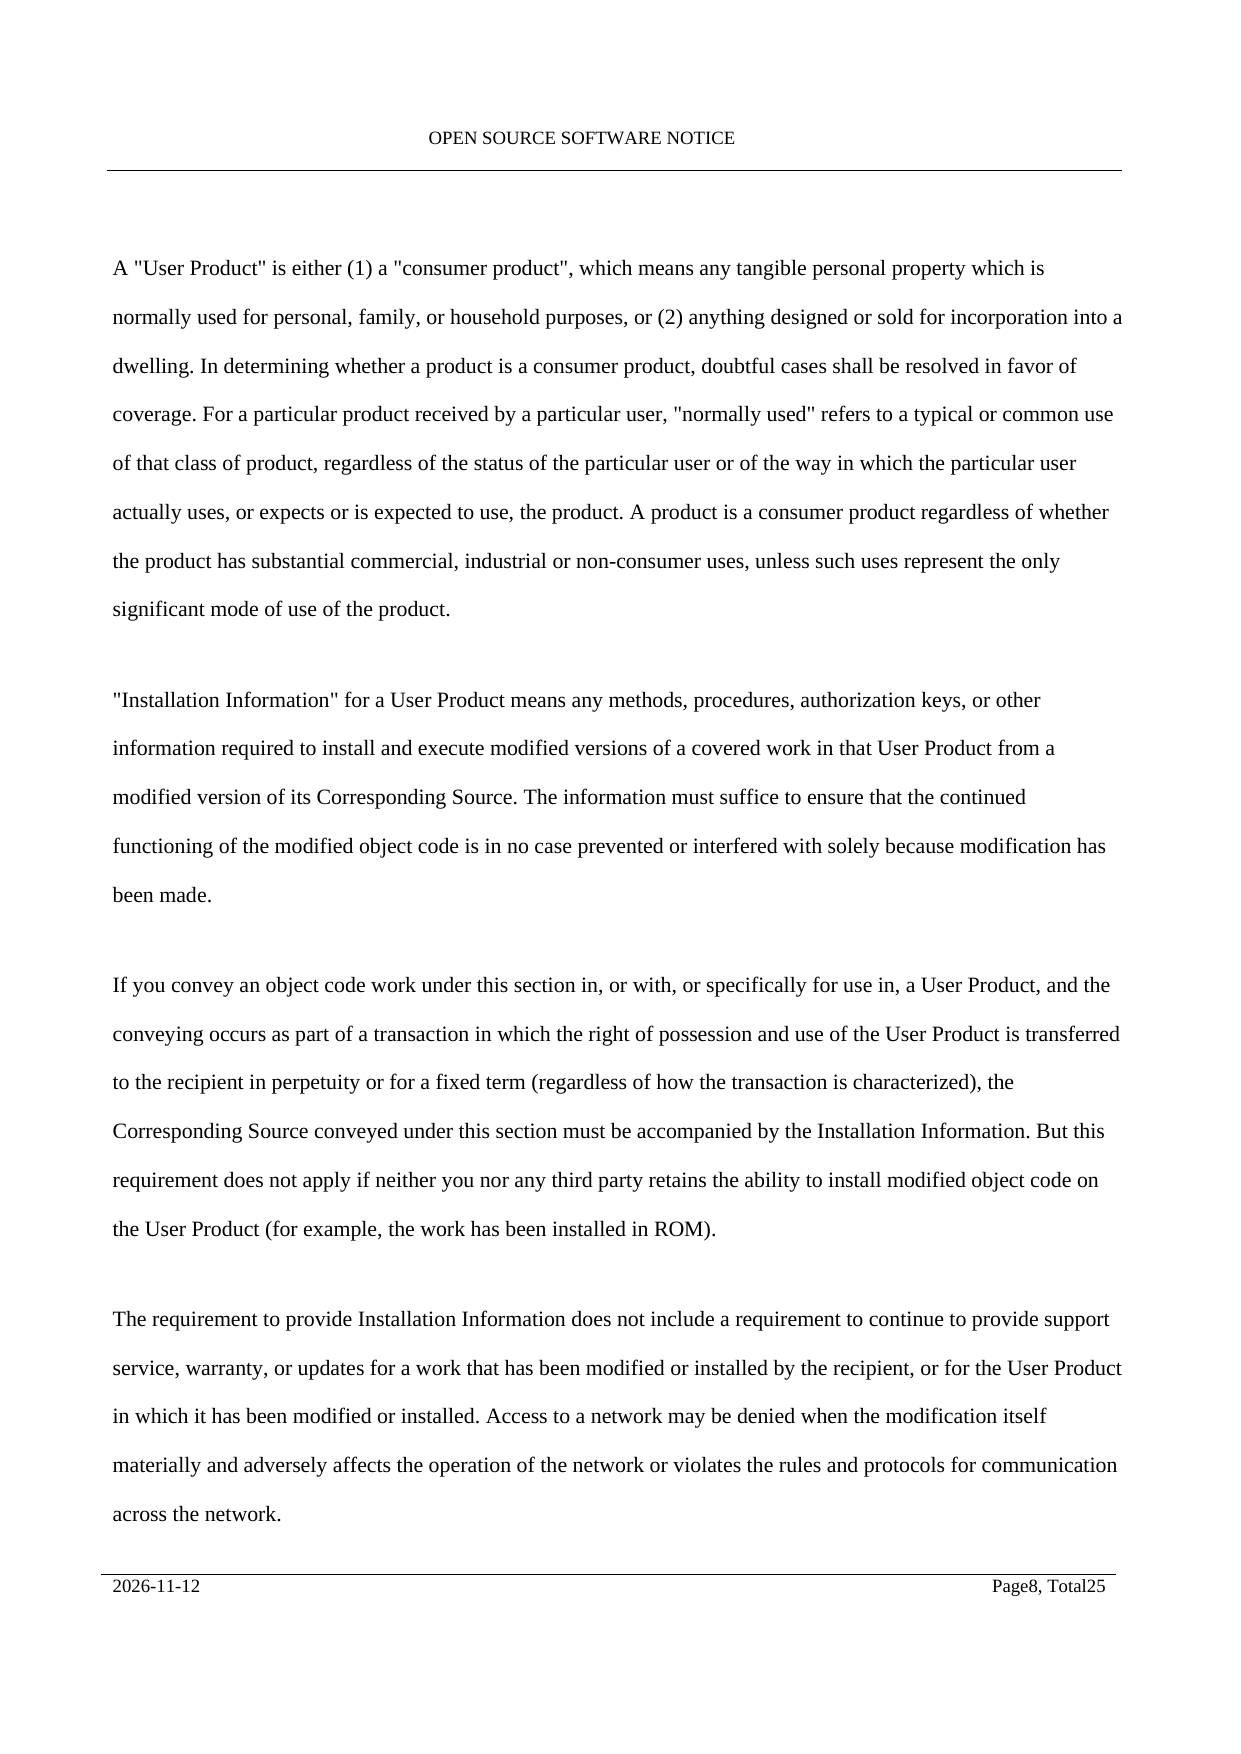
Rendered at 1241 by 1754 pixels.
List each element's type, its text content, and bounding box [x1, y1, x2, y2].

text A "User Product" is either (1) a "consumer product", which means any tangible personal property which is normally used for personal, family, or household purposes, or (2) anything designed or sold for incorporation into a dwelling. In determining whether a product is a consumer product, doubtful cases shall be resolved in favor of coverage. For a particular product received by a particular user, "normally used" refers to a typical or common use of that class of product, regardless of the status of the particular user or of the way in which the particular user actually uses, or expects or is expected to use, the product. A product is a consumer product regardless of whether the product has substantial commercial, industrial or non-consumer uses, unless such uses represent the only significant mode of use of the product. [112, 251, 1128, 625]
text The requirement to provide Installation Information does not include a requirement to continue to provide support service, warranty, or updates for a work that has been modified or installed by the recipient, or for the User Product in which it has been modified or installed. Access to a network may be denied when the modification itself materially and adversely affects the operation of the network or violates the rules and protocols for communication across the network. [112, 1302, 1128, 1529]
text "Installation Information" for a User Product means any methods, procedures, authorization keys, or other information required to install and execute modified versions of a covered work in that User Product from a modified version of its Corresponding Source. The information must suffice to ensure that the continued functioning of the modified object code is in no case prevented or interfered with solely because modification has been made. [112, 683, 1128, 910]
text If you convey an object code work under this section in, or with, or specifically for use in, a User Product, and the conveying occurs as part of a transaction in which the right of possession and use of the User Product is transferred to the recipient in perpetuity or for a fixed term (regardless of how the transaction is characterized), the Corresponding Source conveyed under this section must be accompanied by the Installation Information. But this requirement does not apply if neither you nor any third party retains the ability to install modified object code on the User Product (for example, the work has been installed in ROM). [112, 968, 1128, 1244]
